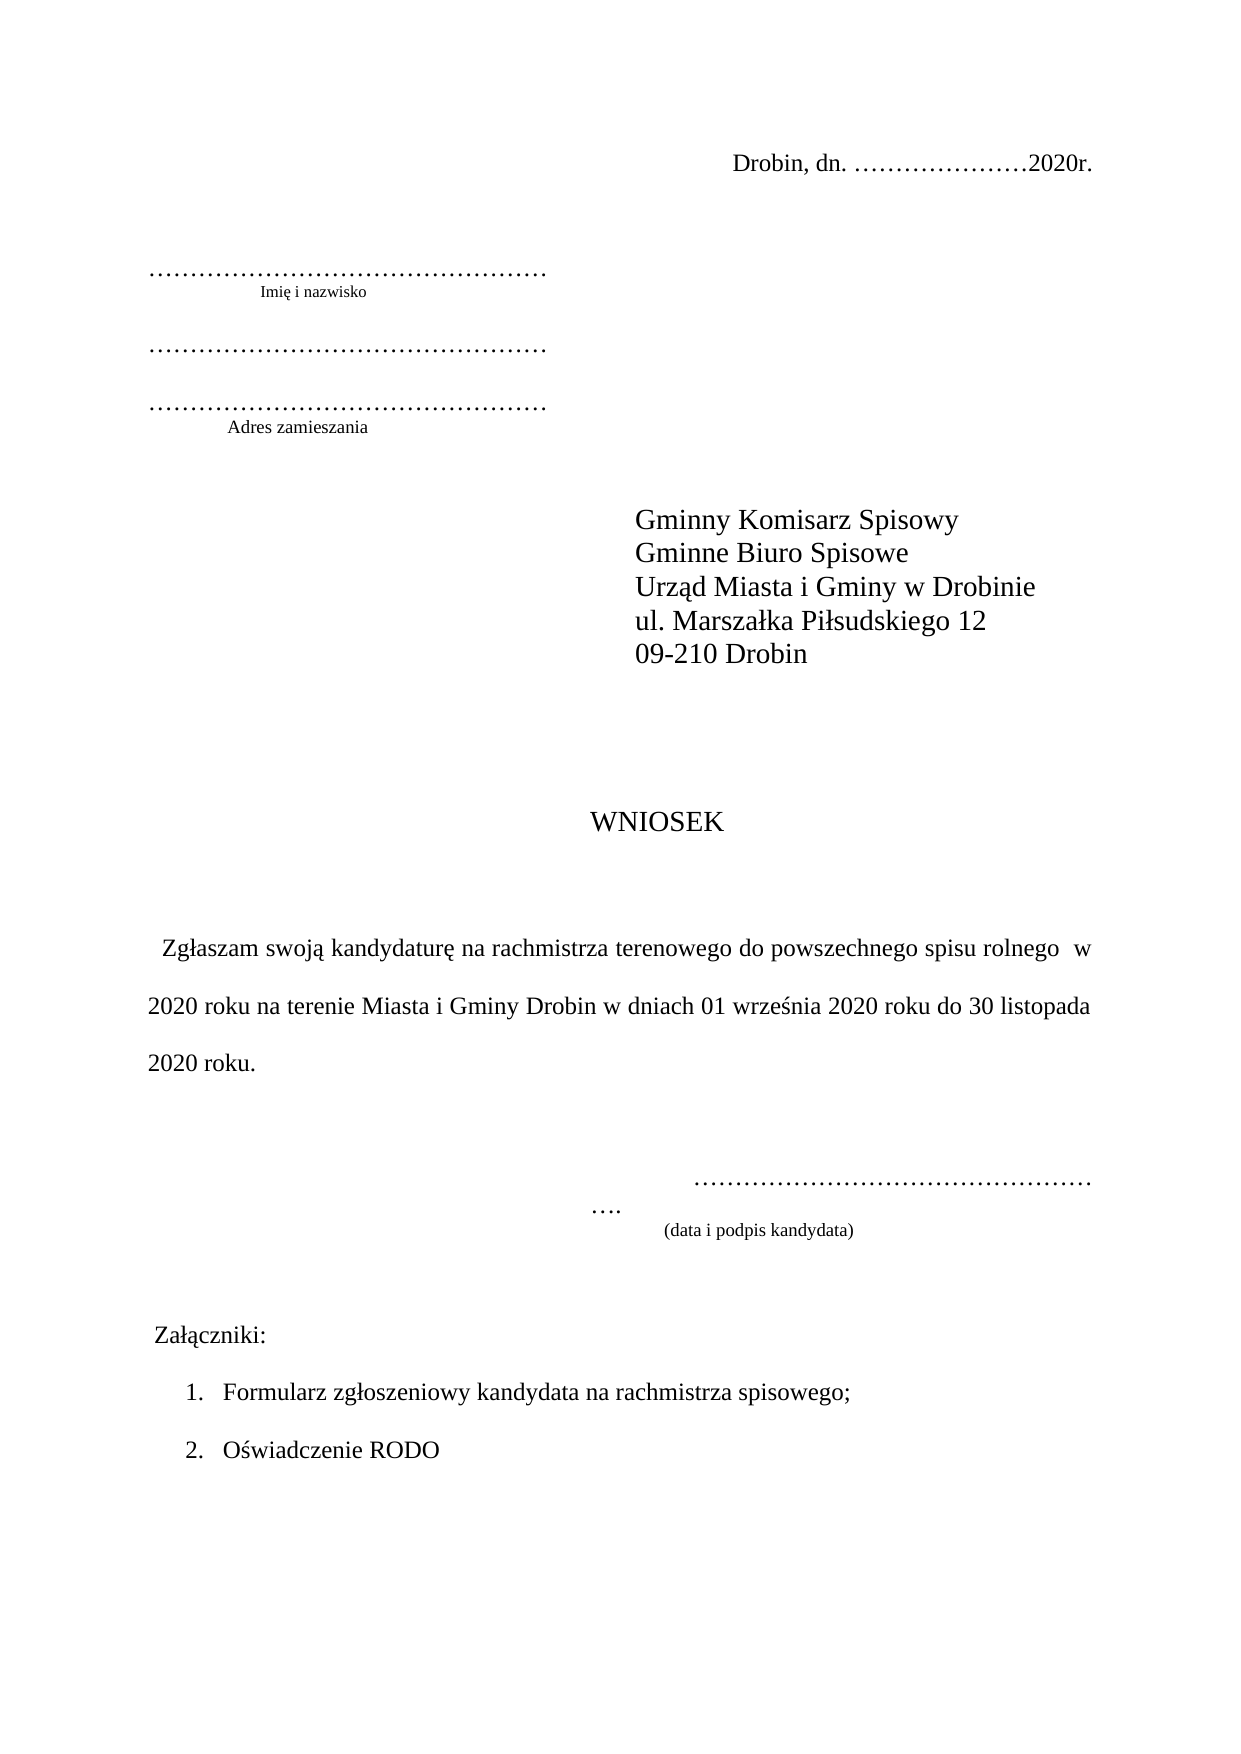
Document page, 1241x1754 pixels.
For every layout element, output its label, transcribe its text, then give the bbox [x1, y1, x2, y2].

list Oświadczenie RODO [185, 1435, 1093, 1464]
text Imię i nazwisko [148, 282, 1093, 301]
list Formularz zgłoszeniowy kandydata na rachmistrza spisowego; [185, 1377, 1093, 1406]
text ……………………………………………. [590, 1162, 1093, 1219]
text Drobin, dn. …………………2020r. [148, 148, 1093, 176]
text Załączniki: [148, 1320, 1093, 1349]
text ………………………………………… [148, 387, 1093, 416]
text ………………………………………… [148, 329, 1093, 358]
text ………………………………………… [148, 253, 1093, 282]
text Urząd Miasta i Gminy w Drobinie [635, 569, 1093, 603]
text Gminny Komisarz Spisowy [635, 502, 1093, 536]
text Gminne Biuro Spisowe [635, 536, 1093, 569]
text Adres zamieszania [148, 416, 1093, 437]
text WNIOSEK [148, 804, 1093, 837]
text ul. Marszałka Piłsudskiego 12 [635, 603, 1093, 636]
text 09-210 Drobin [635, 636, 1093, 670]
text Zgłaszam swoją kandydaturę na rachmistrza terenowego do powszechnego spisu rolnego w 2020 roku na terenie Miasta i Gminy Drobin w dniach 01 września 2020 roku do 30 listopada 2020 roku. [148, 933, 1093, 1077]
text (data i podpis kandydata) [590, 1219, 1093, 1241]
